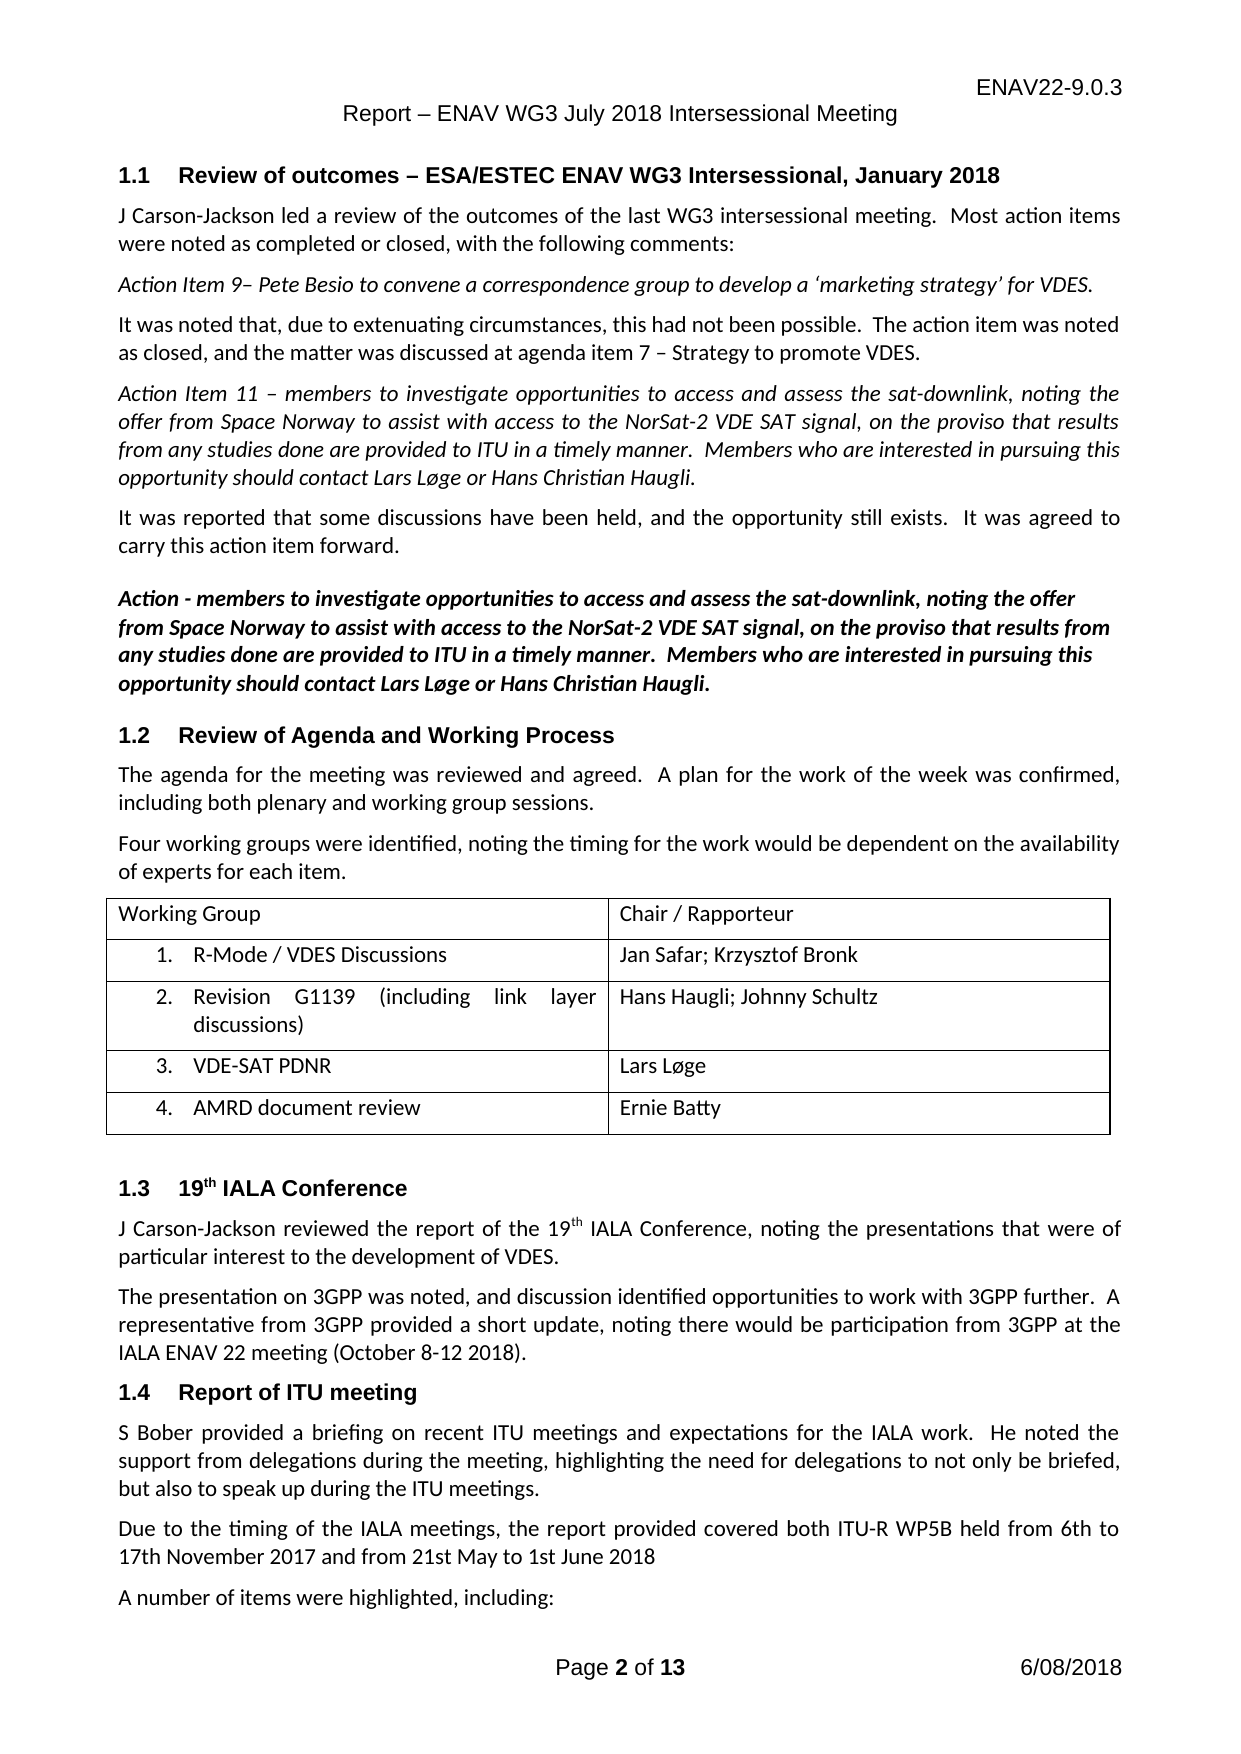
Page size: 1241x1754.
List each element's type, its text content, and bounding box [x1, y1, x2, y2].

text S Bober provided a briefing on recent ITU meetings and expectations for the IALA work. He noted the support from delegations during the meeting, highlighting the need for delegations to not only be briefed, but also to speak up during the ITU meetings. [118, 1418, 1122, 1502]
table_header Chair / Rapporteur [609, 899, 1109, 939]
text The agenda for the meeting was reviewed and agreed. A plan for the work of the week was confirmed, including both plenary and working group sessions. [118, 761, 1122, 817]
text A number of items were highlighted, including: [118, 1583, 1122, 1611]
table_cell R-Mode / VDES Discussions [107, 940, 608, 981]
text Four working groups were identified, noting the timing for the work would be dependent on the availability of experts for each item. [118, 829, 1122, 885]
text J Carson-Jackson led a review of the outcomes of the last WG3 intersessional meeting. Most action items were noted as completed or closed, with the following comments: [118, 201, 1122, 257]
subtitle 19th IALA Conference [118, 1175, 1122, 1201]
text It was reported that some discussions have been held, and the opportunity still exists. It was agreed to carry this action item forward. [118, 503, 1122, 559]
table_cell AMRD document review [107, 1093, 608, 1133]
table_cell VDE-SAT PDNR [107, 1051, 608, 1092]
table_cell Revision G1139 (including link layer discussions) [107, 982, 608, 1050]
subtitle Review of Agenda and Working Process [118, 722, 1122, 748]
text Due to the timing of the IALA meetings, the report provided covered both ITU-R WP5B held from 6th to 17th November 2017 and from 21st May to 1st June 2018 [118, 1514, 1122, 1570]
table_cell Ernie Batty [609, 1093, 1109, 1133]
table_header Working Group [107, 899, 608, 939]
subtitle Report of ITU meeting [118, 1379, 1122, 1405]
text Action Item 11 – members to investigate opportunities to access and assess the sat-downlink, noting the offer from Space Norway to assist with access to the NorSat-2 VDE SAT signal, on the proviso that results from any studies done are provided to ITU in a timely manner. Members who are interested in pursuing this opportunity should contact Lars Løge or Hans Christian Haugli. [118, 379, 1122, 491]
subtitle Review of outcomes – ESA/ESTEC ENAV WG3 Intersessional, January 2018 [118, 162, 1122, 189]
table_cell Hans Haugli; Johnny Schultz [609, 982, 1109, 1050]
text Action Item 9– Pete Besio to convene a correspondence group to develop a ‘marketing strategy’ for VDES. [118, 270, 1122, 298]
text Action - members to investigate opportunities to access and assess the sat-downlink, noting the offer from Space Norway to assist with access to the NorSat-2 VDE SAT signal, on the proviso that results from any studies done are provided to ITU in a timely manner. Members who are interested in pursuing this opportunity should contact Lars Løge or Hans Christian Haugli. [118, 584, 1122, 697]
table_cell Jan Safar; Krzysztof Bronk [609, 940, 1109, 981]
text It was noted that, due to extenuating circumstances, this had not been possible. The action item was noted as closed, and the matter was discussed at agenda item 7 – Strategy to promote VDES. [118, 310, 1122, 366]
text J Carson-Jackson reviewed the report of the 19th IALA Conference, noting the presentations that were of particular interest to the development of VDES. [118, 1214, 1122, 1270]
table_cell Lars Løge [609, 1051, 1109, 1092]
text The presentation on 3GPP was noted, and discussion identified opportunities to work with 3GPP further. A representative from 3GPP provided a short update, noting there would be participation from 3GPP at the IALA ENAV 22 meeting (October 8-12 2018). [118, 1282, 1122, 1366]
